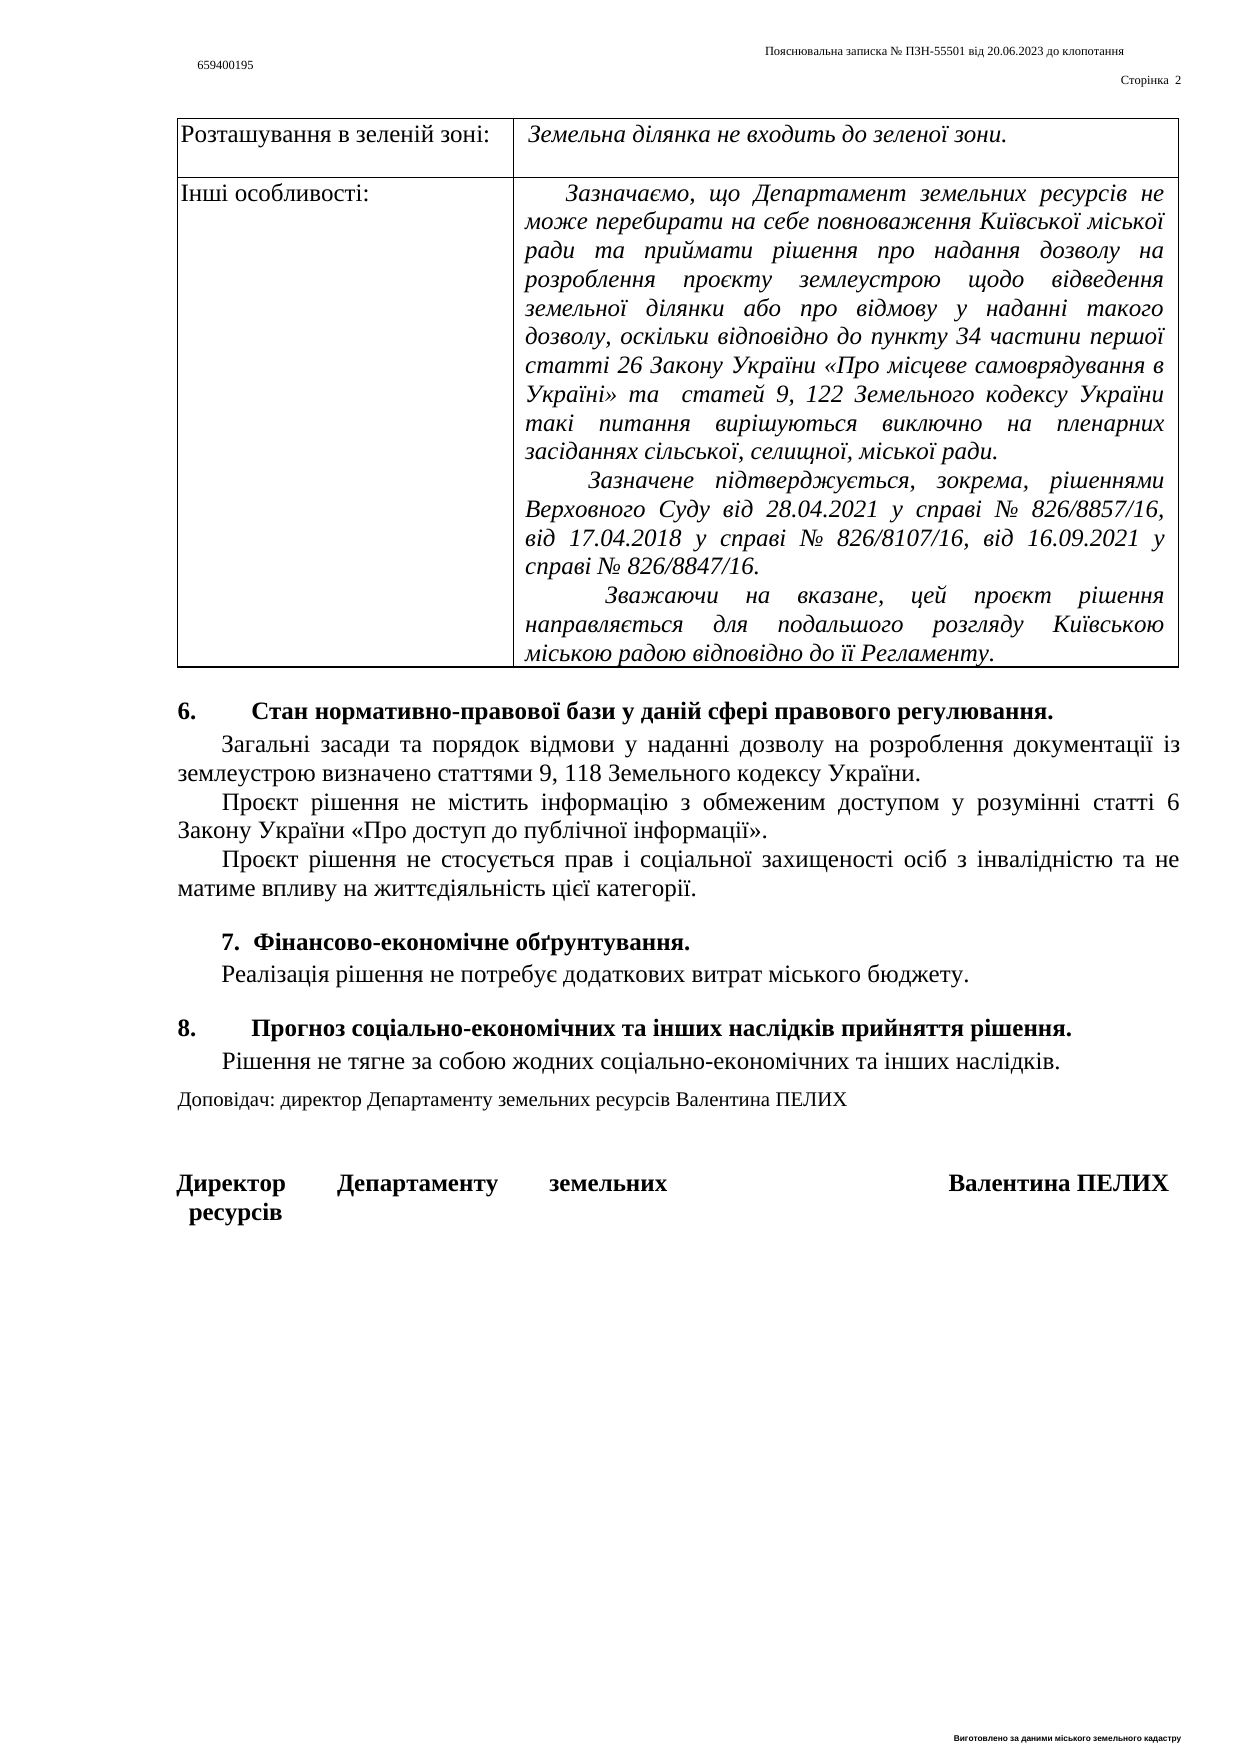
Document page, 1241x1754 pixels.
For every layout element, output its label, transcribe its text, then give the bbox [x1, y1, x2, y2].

table_cell Зазначаємо, що Департамент земельних ресурсів не може перебирати на себе повноваження Київської міської ради та приймати рішення про надання дозволу на розроблення проєкту землеустрою щодо відведення земельної ділянки або про відмову у наданні такого дозволу, оскільки відповідно до пункту 34 частини першої статті 26 Закону України «Про місцеве самоврядування в Україні» та статей 9, 122 Земельного кодексу України такі питання вирішуються виключно на пленарних засіданнях сільської, селищної, міської ради. Зазначене підтверджується, зокрема, рішеннями Верховного Суду від 28.04.2021 у справі № 826/8857/16, від 17.04.2018 у справі № 826/8107/16, від 16.09.2021 у справі № 826/8847/16. Зважаючи на вказане, цей проєкт рішення направляється для подальшого розгляду Київською міською радою відповідно до її Регламенту. [514, 178, 1178, 666]
text Доповідач: директор Департаменту земельних ресурсів Валентина ПЕЛИХ [177, 1087, 1181, 1111]
text Реалізація рішення не потребує додаткових витрат міського бюджету. [177, 959, 1181, 988]
list Фінансово-економічне обґрунтування. [177, 927, 1181, 955]
list Прогноз соціально-економічних та інших наслідків прийняття рішення. [177, 1013, 1181, 1042]
table_cell Земельна ділянка не входить до зеленої зони. [514, 119, 1178, 177]
text Рішення не тягне за собою жодних соціально-економічних та інших наслідків. [222, 1046, 1181, 1075]
table_header Директор Департаменту земельних ресурсів [177, 1169, 679, 1237]
table_cell Розташування в зеленій зоні: [178, 119, 513, 177]
text Проєкт рішення не містить інформацію з обмеженим доступом у розумінні статті 6 Закону України «Про доступ до публічної інформації». [177, 787, 1181, 844]
table_cell Інші особливості: [178, 178, 513, 666]
text Проєкт рішення не стосується прав і соціальної захищеності осіб з інвалідністю та не матиме впливу на життєдіяльність цієї категорії. [177, 844, 1181, 902]
text Загальні засади та порядок відмови у наданні дозволу на розроблення документації із землеустрою визначено статтями 9, 118 Земельного кодексу України. [177, 729, 1181, 787]
list Стан нормативно-правової бази у даній сфері правового регулювання. [177, 696, 1181, 725]
table_header Валентина ПЕЛИХ [679, 1169, 1180, 1237]
